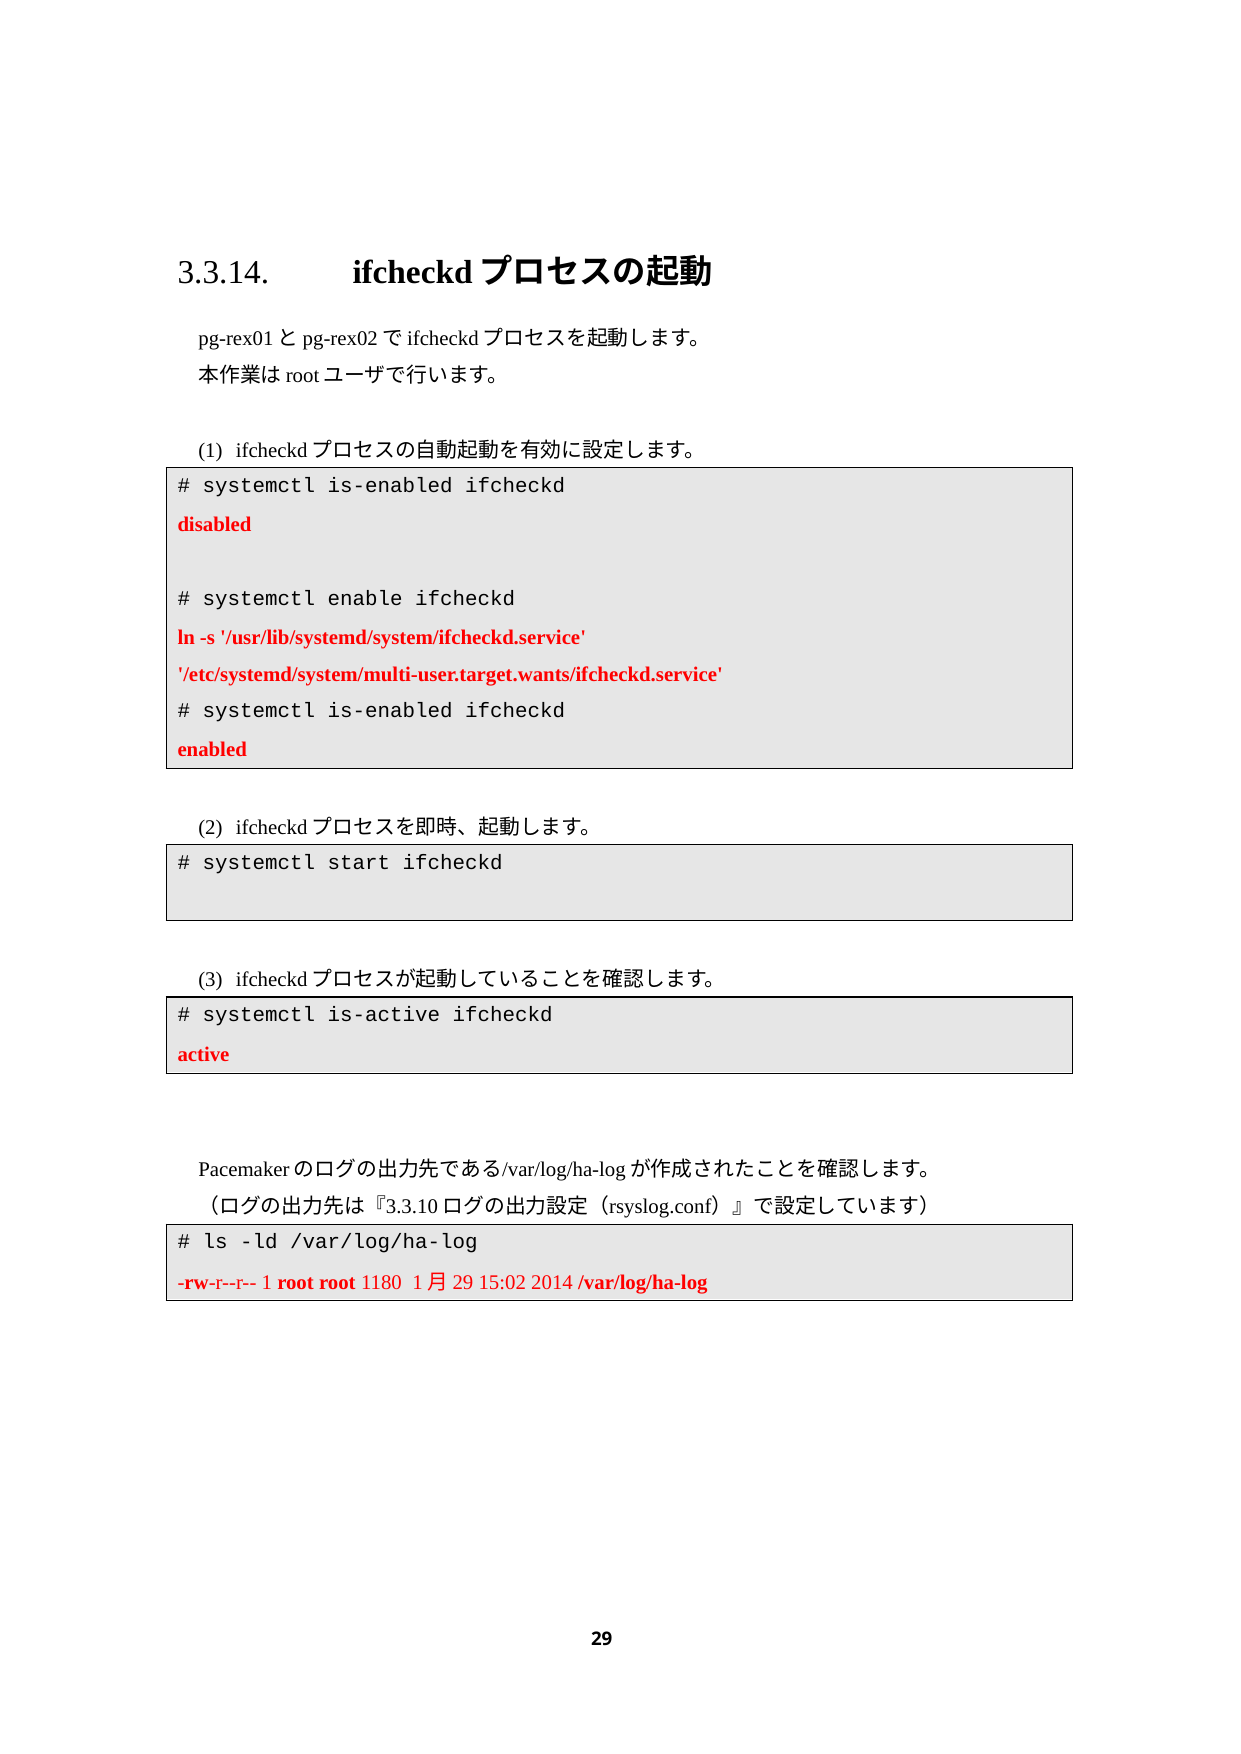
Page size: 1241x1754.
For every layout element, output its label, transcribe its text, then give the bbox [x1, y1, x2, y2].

table_header # systemctl is-active ifcheckd active [167, 998, 1072, 1072]
table_header # systemctl is-enabled ifcheckd disabled # systemctl enable ifcheckd ln -s '/usr/lib/systemd/system/ifcheckd.service' '/etc/systemd/system/multi-user.target.wants/ifcheckd.service' # systemctl is-enabled ifcheckd enabled [167, 468, 1072, 768]
list ifcheckdプロセスを即時、起動します。 [198, 807, 1054, 844]
table_header # systemctl start ifcheckd [167, 845, 1072, 920]
text （ログの出力先は『3.3.10 ログの出力設定（rsyslog.conf）』で設定しています） [198, 1186, 1054, 1223]
text Pacemakerのログの出力先である/var/log/ha-logが作成されたことを確認します。 [198, 1148, 1054, 1186]
list ifcheckdプロセスの自動起動を有効に設定します。 [198, 430, 1054, 467]
table_header # ls -ld /var/log/ha-log -rw-r--r-- 1 root root 1180 1月 29 15:02 2014 /var/log/ha-log [167, 1225, 1072, 1299]
text pg-rex01とpg-rex02でifcheckdプロセスを起動します。 [177, 317, 1054, 355]
subtitle ifcheckdプロセスの起動 [177, 232, 1063, 307]
text 本作業はrootユーザで行います。 [177, 355, 1054, 392]
list ifcheckdプロセスが起動していることを確認します。 [198, 959, 1054, 996]
